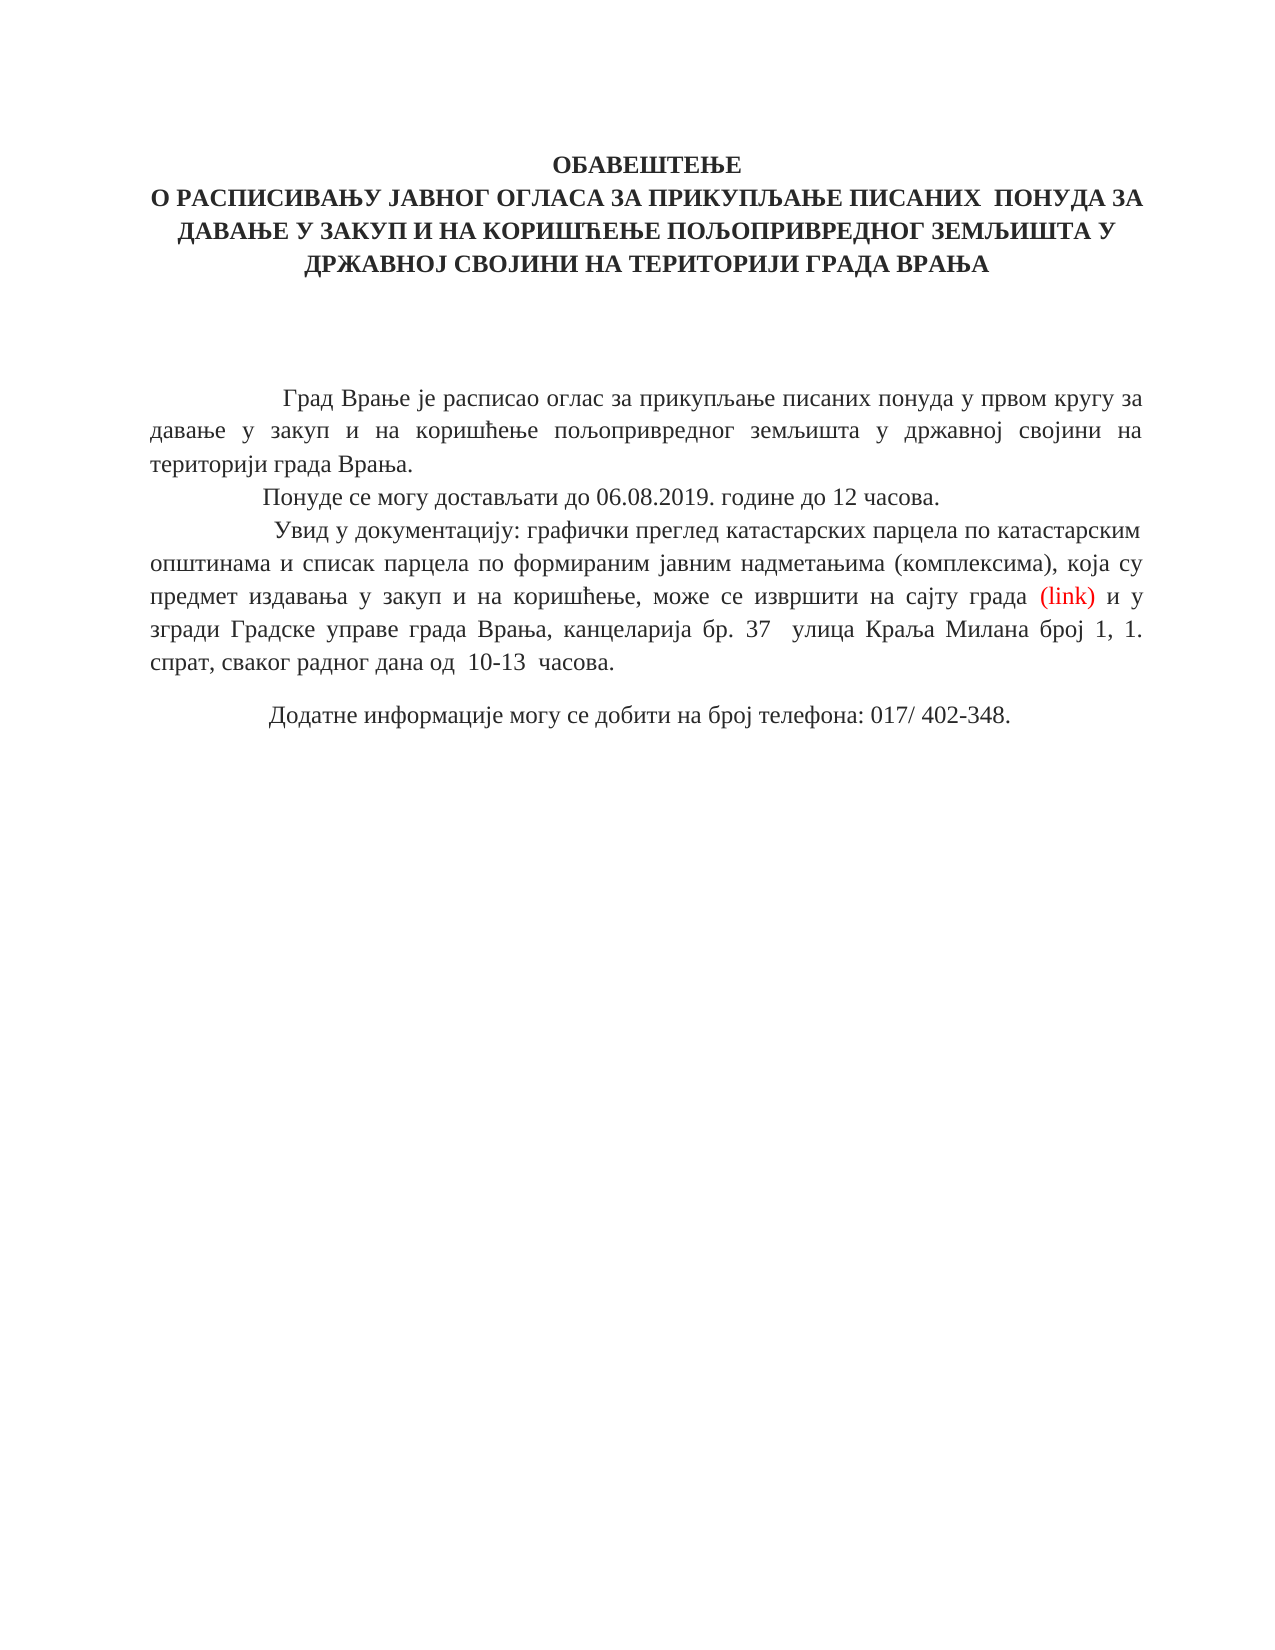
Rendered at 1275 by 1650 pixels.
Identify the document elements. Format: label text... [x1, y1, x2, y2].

text Град Врање је расписао оглас за прикупљање писаних понуда у првом кругу за давање у закуп и на коришћење пољопривредног земљишта у државној својини на територији града Врања. [150, 357, 1144, 477]
text Додатне информације могу се добити на број телефона: 017/ 402-348. [150, 701, 1144, 729]
text ОБАВЕШТЕЊЕ О РАСПИСИВАЊУ ЈАВНОГ ОГЛАСА ЗА ПРИКУПЉАЊЕ ПИСАНИХ ПОНУДА ЗА ДАВАЊЕ У ЗАКУП И НА КОРИШЋЕЊЕ ПОЉОПРИВРЕДНОГ ЗЕМЉИШТА У ДРЖАВНОЈ СВОЈИНИ НА ТЕРИТОРИЈИ ГРАДА ВРАЊА [150, 150, 1144, 278]
text Понуде се могу достављати до 06.08.2019. године до 12 часова. [150, 482, 1144, 510]
text Увид у документацију: графички преглед катастарских парцела по катастарским општинама и списак парцела по формираним јавним надметањима (комплексима), која су предмет издавања у закуп и на коришћење, може се извршити на сајту града (link) и у згради Градске управе града Врања, канцеларија бр. 37 улица Краља Милана број 1, 1. спрат, сваког радног дана од 10-13 часова. [150, 515, 1144, 676]
